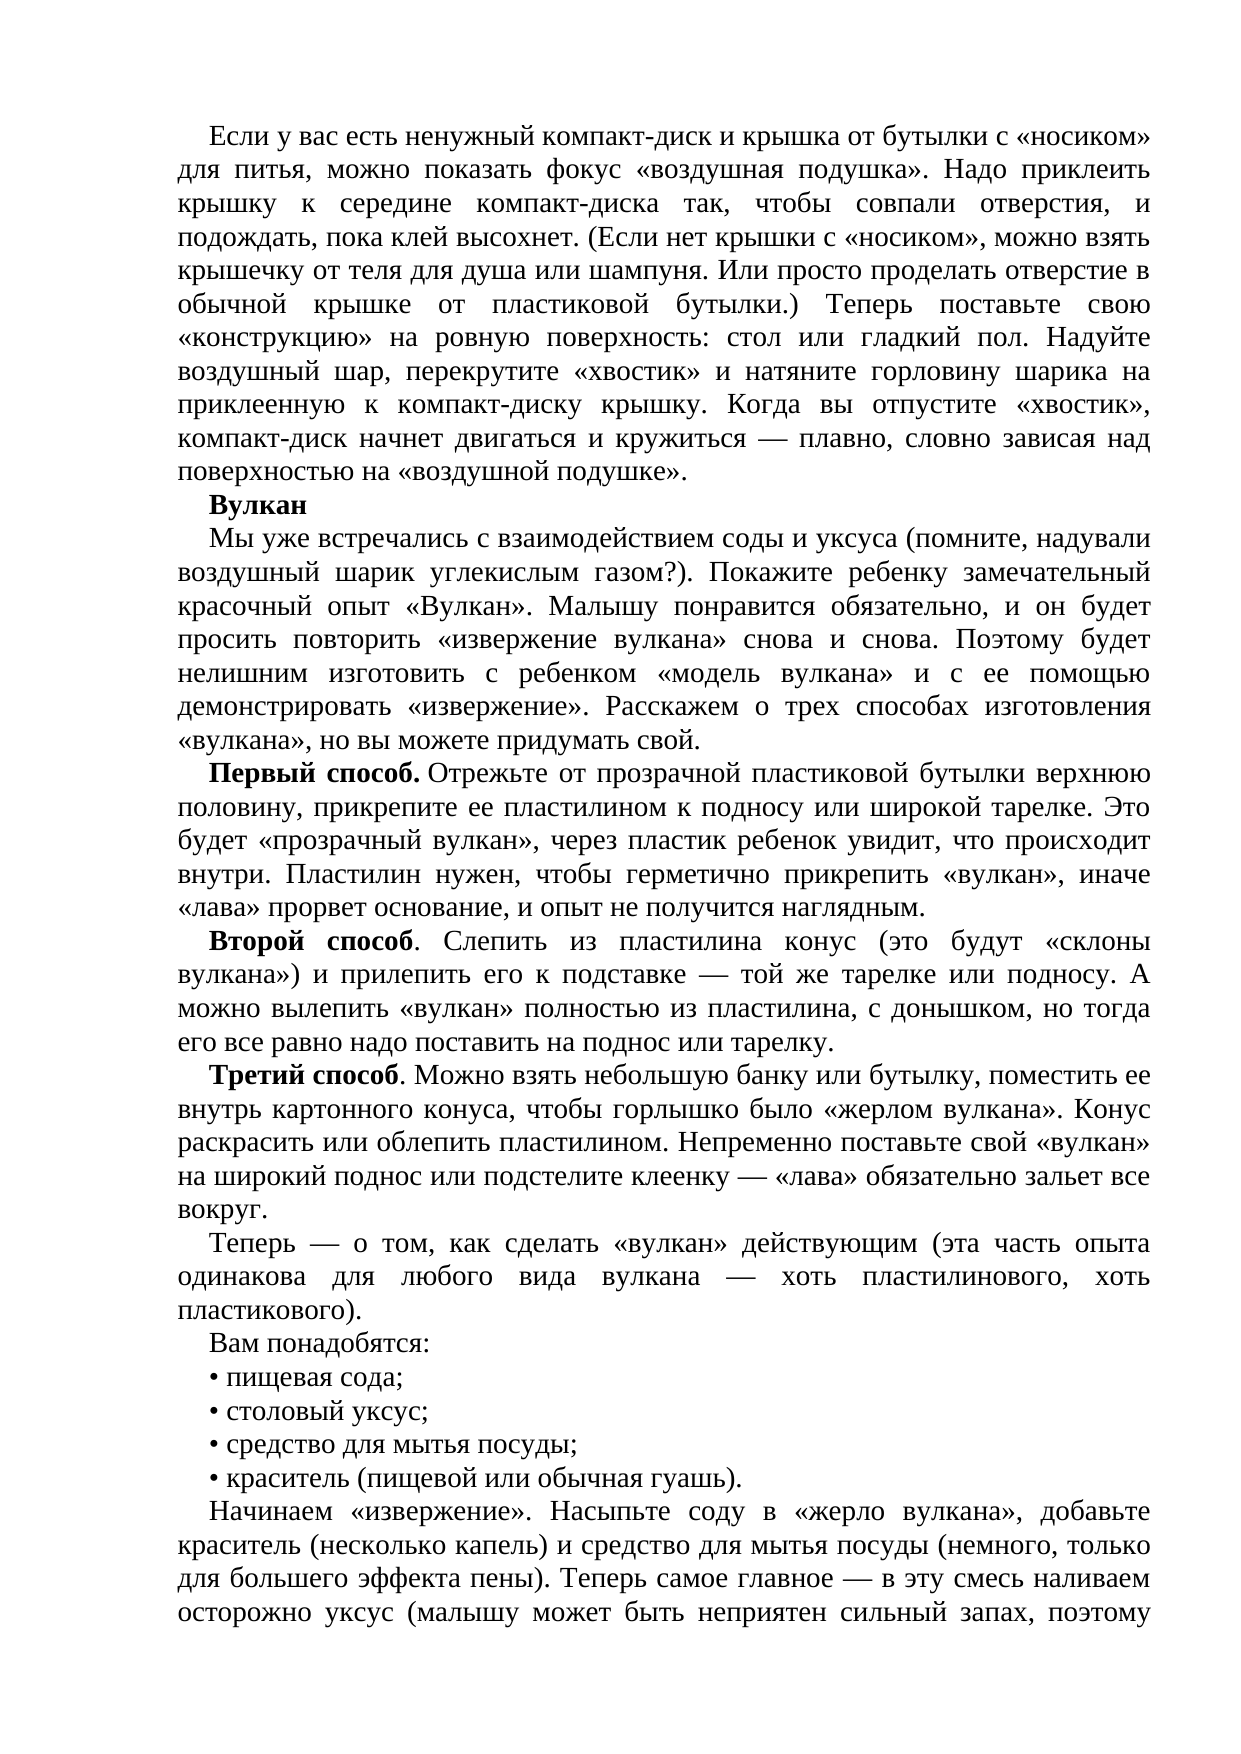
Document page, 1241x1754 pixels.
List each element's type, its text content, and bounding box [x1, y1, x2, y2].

text • столовый уксус; [177, 1393, 1152, 1426]
text • пищевая сода; [177, 1359, 1152, 1393]
text Первый способ. Отрежьте от прозрачной пластиковой бутылки верхнюю половину, прикрепите ее пластилином к подносу или широкой тарелке. Это будет «прозрачный вулкан», через пластик ребенок увидит, что происходит внутри. Пластилин нужен, чтобы герметично прикрепить «вулкан», иначе «лава» прорвет основание, и опыт не получится наглядным. [177, 755, 1152, 923]
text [177, 1493, 1152, 1627]
text Вам понадобятся: [177, 1326, 1152, 1359]
text Мы уже встречались с взаимодействием соды и уксуса (помните, надували воздушный шарик углекислым газом?). Покажите ребенку замечательный красочный опыт «Вулкан». Малышу понравится обязательно, и он будет просить повторить «извержение вулкана» снова и снова. Поэтому будет нелишним изготовить с ребенком «модель вулкана» и с ее помощью демонстрировать «извержение». Расскажем о трех способах изготовления «вулкана», но вы можете придумать свой. [177, 521, 1152, 755]
text • средство для мытья посуды; [177, 1426, 1152, 1460]
text Второй способ. Слепить из пластилина конус (это будут «склоны вулкана») и прилепить его к подставке — той же тарелке или подносу. А можно вылепить «вулкан» полностью из пластилина, с донышком, но тогда его все равно надо поставить на поднос или тарелку. [177, 923, 1152, 1057]
text Вулкан [177, 487, 1152, 521]
text • краситель (пищевой или обычная гуашь). [177, 1460, 1152, 1493]
text Теперь — о том, как сделать «вулкан» действующим (эта часть опыта одинакова для любого вида вулкана — хоть пластилинового, хоть пластикового). [177, 1225, 1152, 1326]
text Если у вас есть ненужный компакт-диск и крышка от бутылки с «носиком» для питья, можно показать фокус «воздушная подушка». Надо приклеить крышку к середине компакт-диска так, чтобы совпали отверстия, и подождать, пока клей высохнет. (Если нет крышки с «носиком», можно взять крышечку от теля для душа или шампуня. Или просто проделать отверстие в обычной крышке от пластиковой бутылки.) Теперь поставьте свою «конструкцию» на ровную поверхность: стол или гладкий пол. Надуйте воздушный шар, перекрутите «хвостик» и натяните горловину шарика на приклеенную к компакт-диску крышку. Когда вы отпустите «хвостик», компакт-диск начнет двигаться и кружиться — плавно, словно зависая над поверхностью на «воздушной подушке». [177, 118, 1152, 487]
text Третий способ. Можно взять небольшую банку или бутылку, поместить ее внутрь картонного конуса, чтобы горлышко было «жерлом вулкана». Конус раскрасить или облепить пластилином. Непременно поставьте свой «вулкан» на широкий поднос или подстелите клеенку — «лава» обязательно зальет все вокруг. [177, 1057, 1152, 1225]
